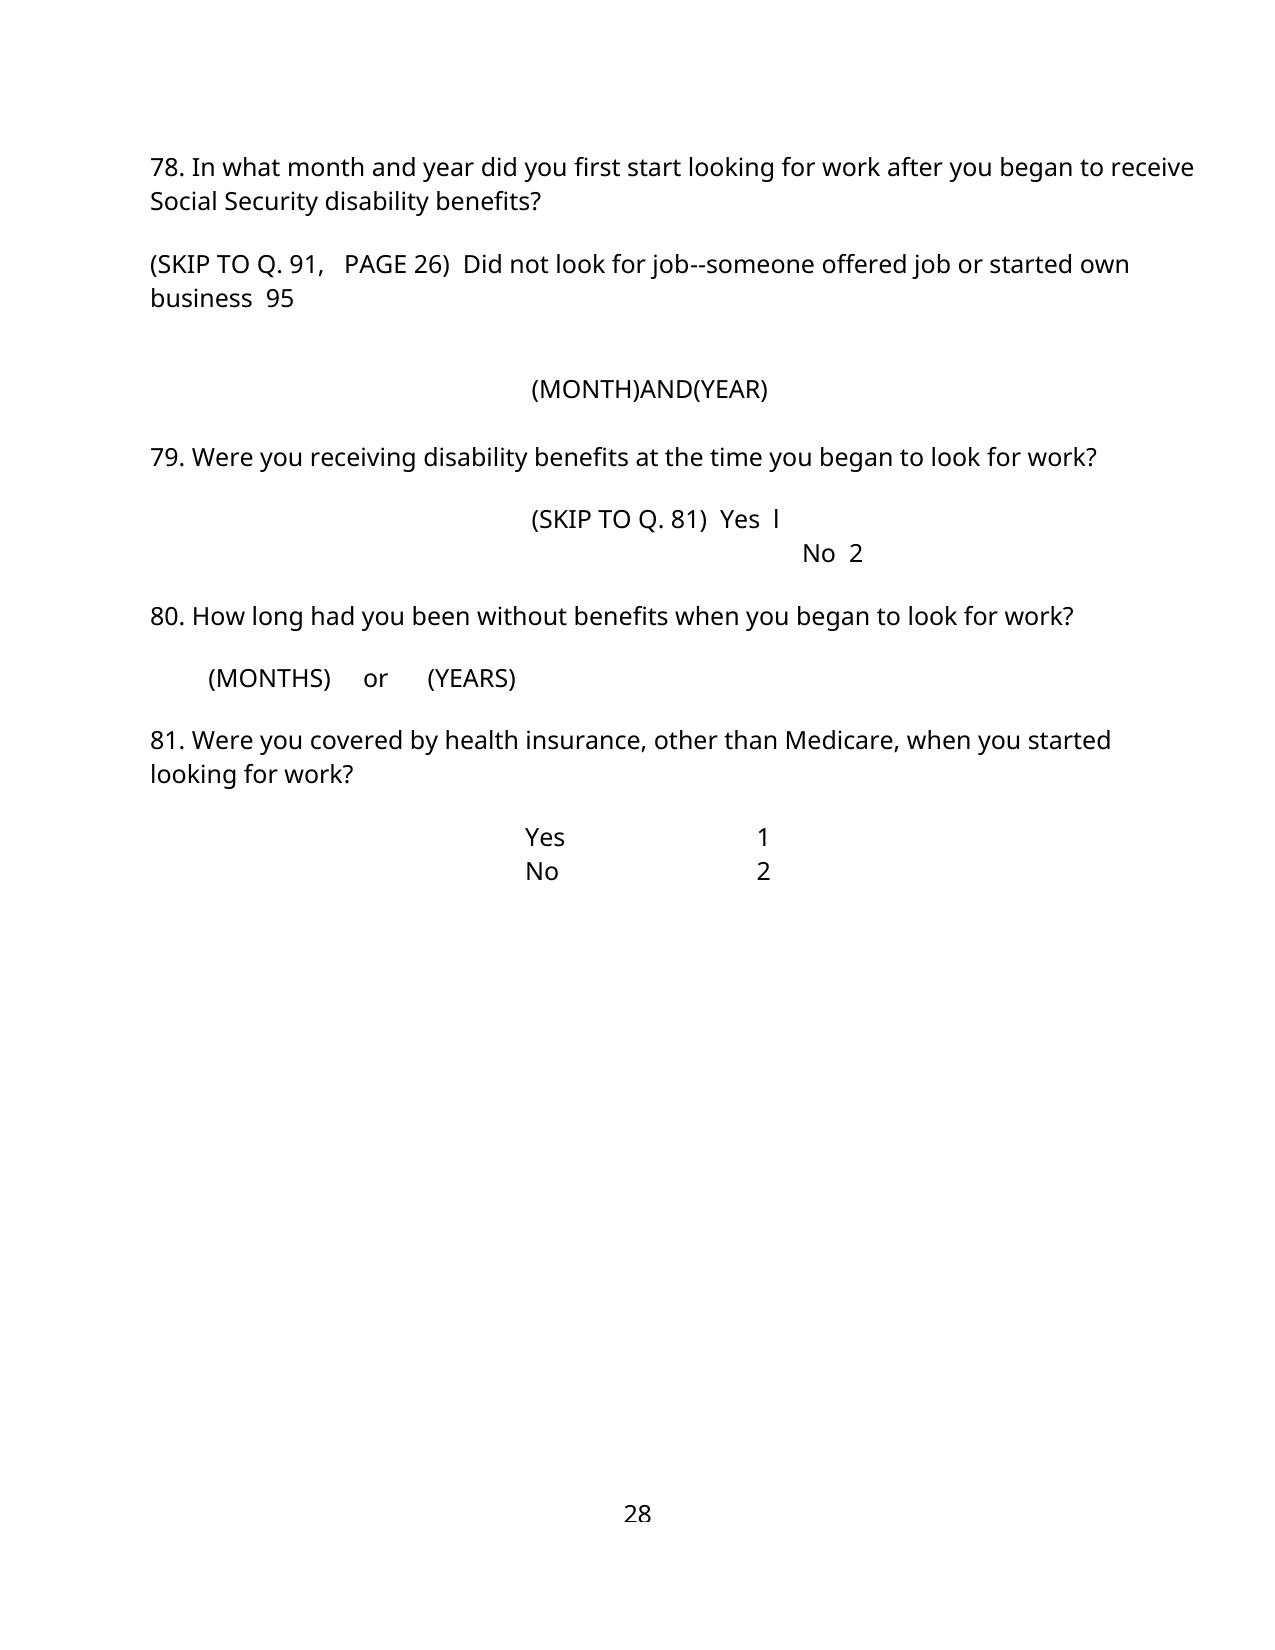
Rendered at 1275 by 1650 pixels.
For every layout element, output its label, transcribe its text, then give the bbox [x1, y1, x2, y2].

text No 2 [150, 853, 1209, 888]
text Yes 1 [150, 819, 1209, 853]
text (MONTH)AND(YEAR) [150, 371, 1209, 405]
text 81. Were you covered by health insurance, other than Medicare, when you started looking for work? [150, 723, 1209, 791]
text (MONTHS) or (YEARS) [150, 661, 1209, 695]
text No 2 [150, 536, 1209, 570]
text (SKIP TO Q. 91, PAGE 26) Did not look for job--someone offered job or started own business 95 [150, 246, 1209, 314]
text (SKIP TO Q. 81) Yes l [150, 502, 1209, 536]
text 78. In what month and year did you first start looking for work after you began to receive Social Security disability benefits? [150, 150, 1209, 218]
text 80. How long had you been without benefits when you began to look for work? [150, 598, 1209, 632]
text 79. Were you receiving disability benefits at the time you began to look for work? [150, 439, 1209, 473]
